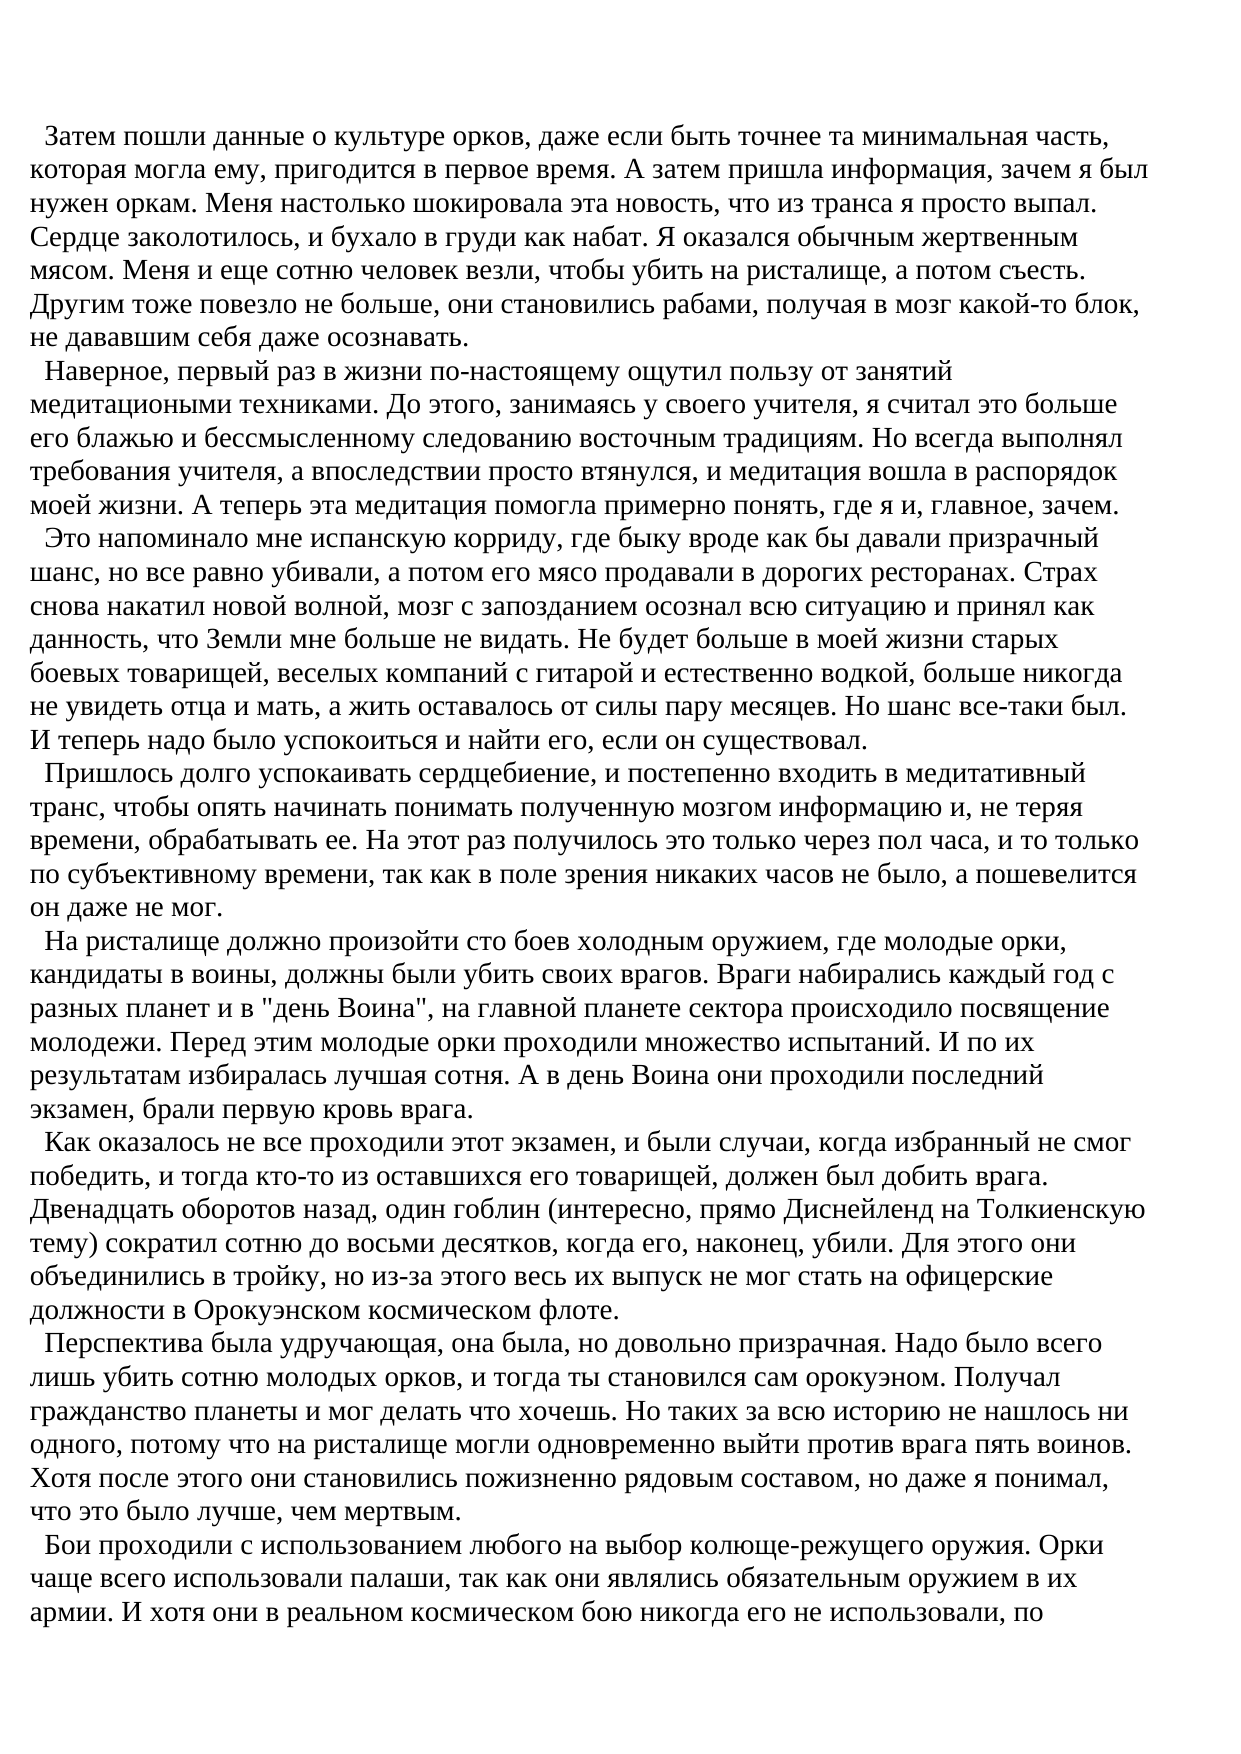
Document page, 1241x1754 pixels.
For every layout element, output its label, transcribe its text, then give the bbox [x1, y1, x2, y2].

text Наверное, первый раз в жизни по-настоящему ощутил пользу от занятий медитациоными техниками. До этого, занимаясь у своего учителя, я считал это больше его блажью и бессмысленному следованию восточным традициям. Но всегда выполнял требования учителя, а впоследствии просто втянулся, и медитация вошла в распорядок моей жизни. А теперь эта медитация помогла примерно понять, где я и, главное, зачем. [29, 353, 1152, 521]
text Как оказалось не все проходили этот экзамен, и были случаи, когда избранный не смог победить, и тогда кто-то из оставшихся его товарищей, должен был добить врага. Двенадцать оборотов назад, один гоблин (интересно, прямо Диснейленд на Толкиенскую тему) сократил сотню до восьми десятков, когда его, наконец, убили. Для этого они объединились в тройку, но из-за этого весь их выпуск не мог стать на офицерские должности в Орокуэнском космическом флоте. [29, 1124, 1152, 1326]
text Затем пошли данные о культуре орков, даже если быть точнее та минимальная часть, которая могла ему, пригодится в первое время. А затем пришла информация, зачем я был нужен оркам. Меня настолько шокировала эта новость, что из транса я просто выпал. Сердце заколотилось, и бухало в груди как набат. Я оказался обычным жертвенным мясом. Меня и еще сотню человек везли, чтобы убить на ристалище, а потом съесть. Другим тоже повезло не больше, они становились рабами, получая в мозг какой-то блок, не дававшим себя даже осознавать. [29, 118, 1152, 353]
text На ристалище должно произойти сто боев холодным оружием, где молодые орки, кандидаты в воины, должны были убить своих врагов. Враги набирались каждый год с разных планет и в "день Воина", на главной планете сектора происходило посвящение молодежи. Перед этим молодые орки проходили множество испытаний. И по их результатам избиралась лучшая сотня. А в день Воина они проходили последний экзамен, брали первую кровь врага. [29, 923, 1152, 1124]
text Это напоминало мне испанскую корриду, где быку вроде как бы давали призрачный шанс, но все равно убивали, а потом его мясо продавали в дорогих ресторанах. Страх снова накатил новой волной, мозг с запозданием осознал всю ситуацию и принял как данность, что Земли мне больше не видать. Не будет больше в моей жизни старых боевых товарищей, веселых компаний с гитарой и естественно водкой, больше никогда не увидеть отца и мать, а жить оставалось от силы пару месяцев. Но шанс все-таки был. И теперь надо было успокоиться и найти его, если он существовал. [29, 521, 1152, 755]
text Перспектива была удручающая, она была, но довольно призрачная. Надо было всего лишь убить сотню молодых орков, и тогда ты становился сам орокуэном. Получал гражданство планеты и мог делать что хочешь. Но таких за всю историю не нашлось ни одного, потому что на ристалище могли одновременно выйти против врага пять воинов. Хотя после этого они становились пожизненно рядовым составом, но даже я понимал, что это было лучше, чем мертвым. [29, 1326, 1152, 1527]
text Пришлось долго успокаивать сердцебиение, и постепенно входить в медитативный транс, чтобы опять начинать понимать полученную мозгом информацию и, не теряя времени, обрабатывать ее. На этот раз получилось это только через пол часа, и то только по субъективному времени, так как в поле зрения никаких часов не было, а пошевелится он даже не мог. [29, 755, 1152, 923]
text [29, 1527, 1152, 1627]
